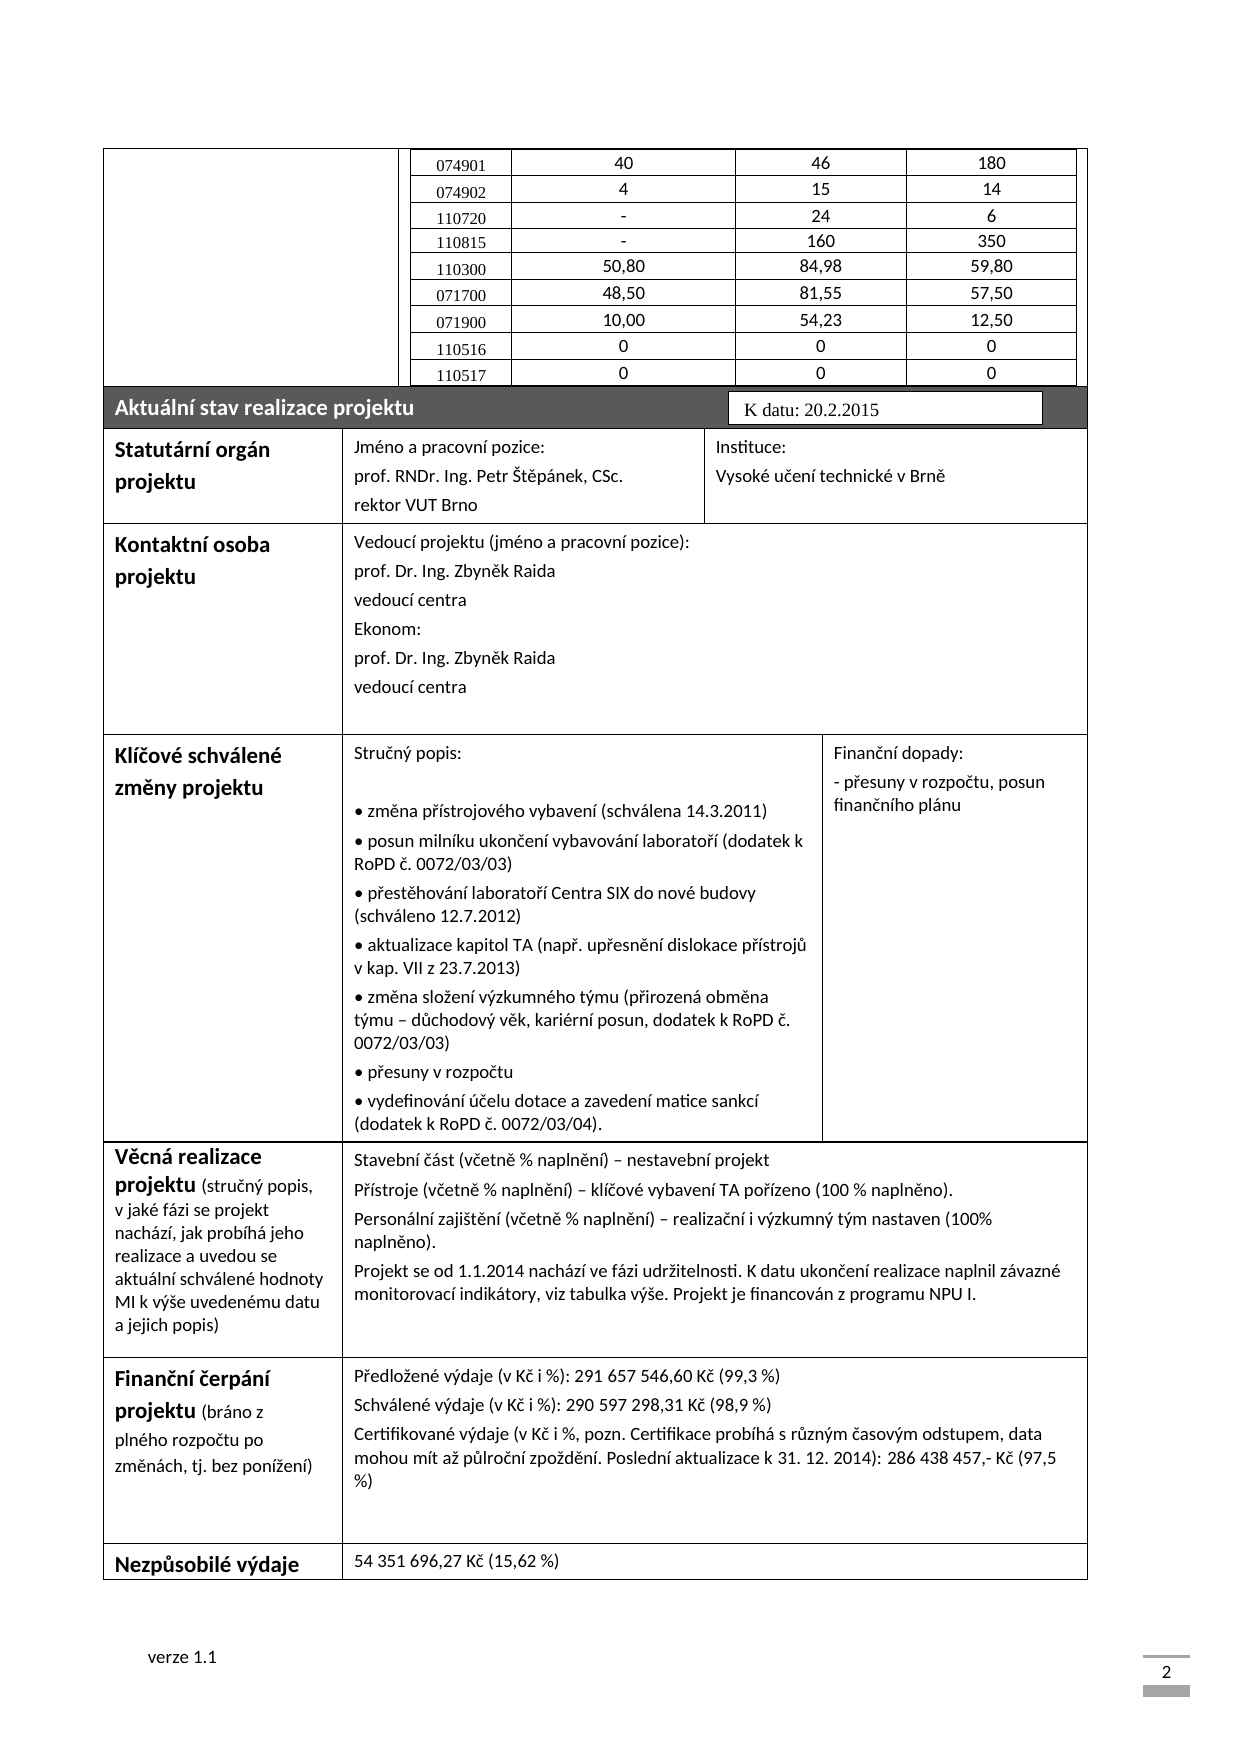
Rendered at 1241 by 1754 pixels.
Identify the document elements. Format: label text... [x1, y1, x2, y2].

table_cell [411, 253, 511, 279]
table_cell [411, 229, 511, 252]
table_cell [411, 333, 511, 359]
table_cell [343, 1544, 1087, 1579]
table_cell Předložené výdaje (v Kč i %): 291 657 546,60 Kč (99,3 %) Schválené výdaje (v Kč i %): 290 597 298,31 Kč (98,9 %) Certifikované výdaje (v Kč i %, pozn. Certifikace probíhá s různým časovým odstupem, data mohou mít až půlroční zpoždění. Poslední aktualizace k 31. 12. 2014): 286 438 457,- Kč (97,5 %) [343, 1358, 1087, 1542]
table_cell [411, 176, 511, 202]
table_cell [411, 150, 511, 175]
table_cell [104, 1544, 342, 1579]
table_cell Vedoucí projektu (jméno a pracovní pozice): prof. Dr. Ing. Zbyněk Raida vedoucí centra Ekonom: prof. Dr. Ing. Zbyněk Raida vedoucí centra [343, 524, 1087, 734]
table_cell Finanční dopady: - přesuny v rozpočtu, posun finančního plánu [823, 735, 1087, 1141]
table_cell Věcná realizace projektu (stručný popis, v jaké fázi se projekt nachází, jak probíhá jeho realizace a uvedou se aktuální schválené hodnoty MI k výše uvedenému datu a jejich popis) [104, 1143, 342, 1357]
table_cell [411, 280, 511, 305]
table_cell Aktuální stav realizace projektu [104, 387, 1087, 428]
table_cell Klíčové schválené změny projektu [104, 735, 342, 1141]
table_cell Stručný popis: • změna přístrojového vybavení (schválena 14.3.2011) • posun milníku ukončení vybavování laboratoří (dodatek k RoPD č. 0072/03/03) • přestěhování laboratoří Centra SIX do nové budovy (schváleno 12.7.2012) • aktualizace kapitol TA (např. upřesnění dislokace přístrojů v kap. VII z 23.7.2013) • změna složení výzkumného týmu (přirozená obměna týmu – důchodový věk, kariérní posun, dodatek k RoPD č. 0072/03/03) • přesuny v rozpočtu • vydefinování účelu dotace a zavedení matice sankcí (dodatek k RoPD č. 0072/03/04). [343, 735, 822, 1141]
table_cell Jméno a pracovní pozice: prof. RNDr. Ing. Petr Štěpánek, CSc. rektor VUT Brno [343, 429, 704, 523]
table_cell [411, 360, 511, 385]
table_cell Stavební část (včetně % naplnění) – nestavební projekt Přístroje (včetně % naplnění) – klíčové vybavení TA pořízeno (100 % naplněno). Personální zajištění (včetně % naplnění) – realizační i výzkumný tým nastaven (100% naplněno). Projekt se od 1.1.2014 nachází ve fázi udržitelnosti. K datu ukončení realizace naplnil závazné monitorovací indikátory, viz tabulka výše. Projekt je financován z programu NPU I. [343, 1143, 1087, 1357]
table_cell Instituce: Vysoké učení technické v Brně [705, 429, 1087, 523]
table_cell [104, 149, 398, 386]
table_cell Statutární orgán projektu [104, 429, 342, 523]
table_cell [411, 306, 511, 332]
table_cell [411, 203, 511, 228]
table_cell Kontaktní osoba projektu [104, 524, 342, 734]
table_cell [399, 149, 410, 386]
table_cell Finanční čerpání projektu (bráno z plného rozpočtu po změnách, tj. bez ponížení) [104, 1358, 342, 1542]
table_cell [1077, 149, 1087, 386]
